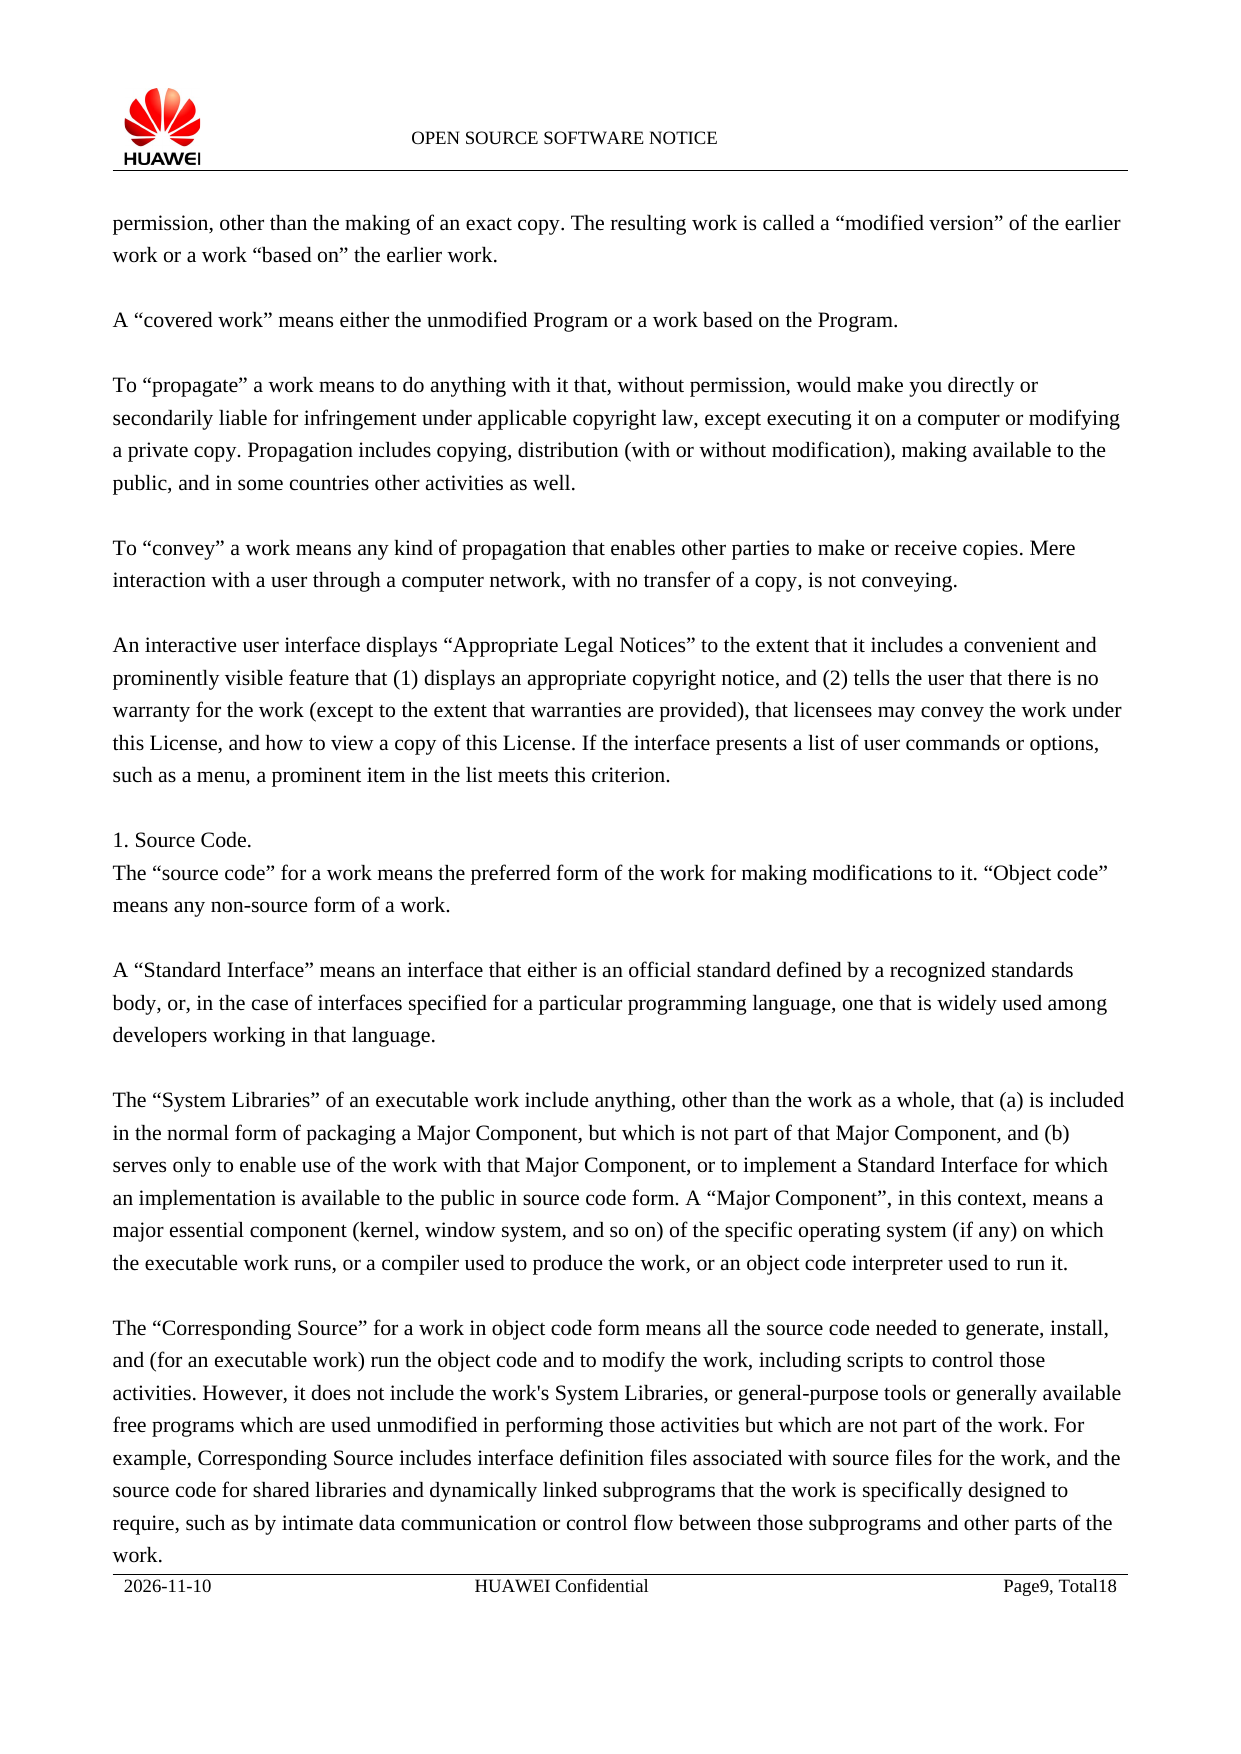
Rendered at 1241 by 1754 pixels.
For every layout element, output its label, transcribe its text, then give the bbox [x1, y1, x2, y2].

picture [124, 88, 201, 165]
